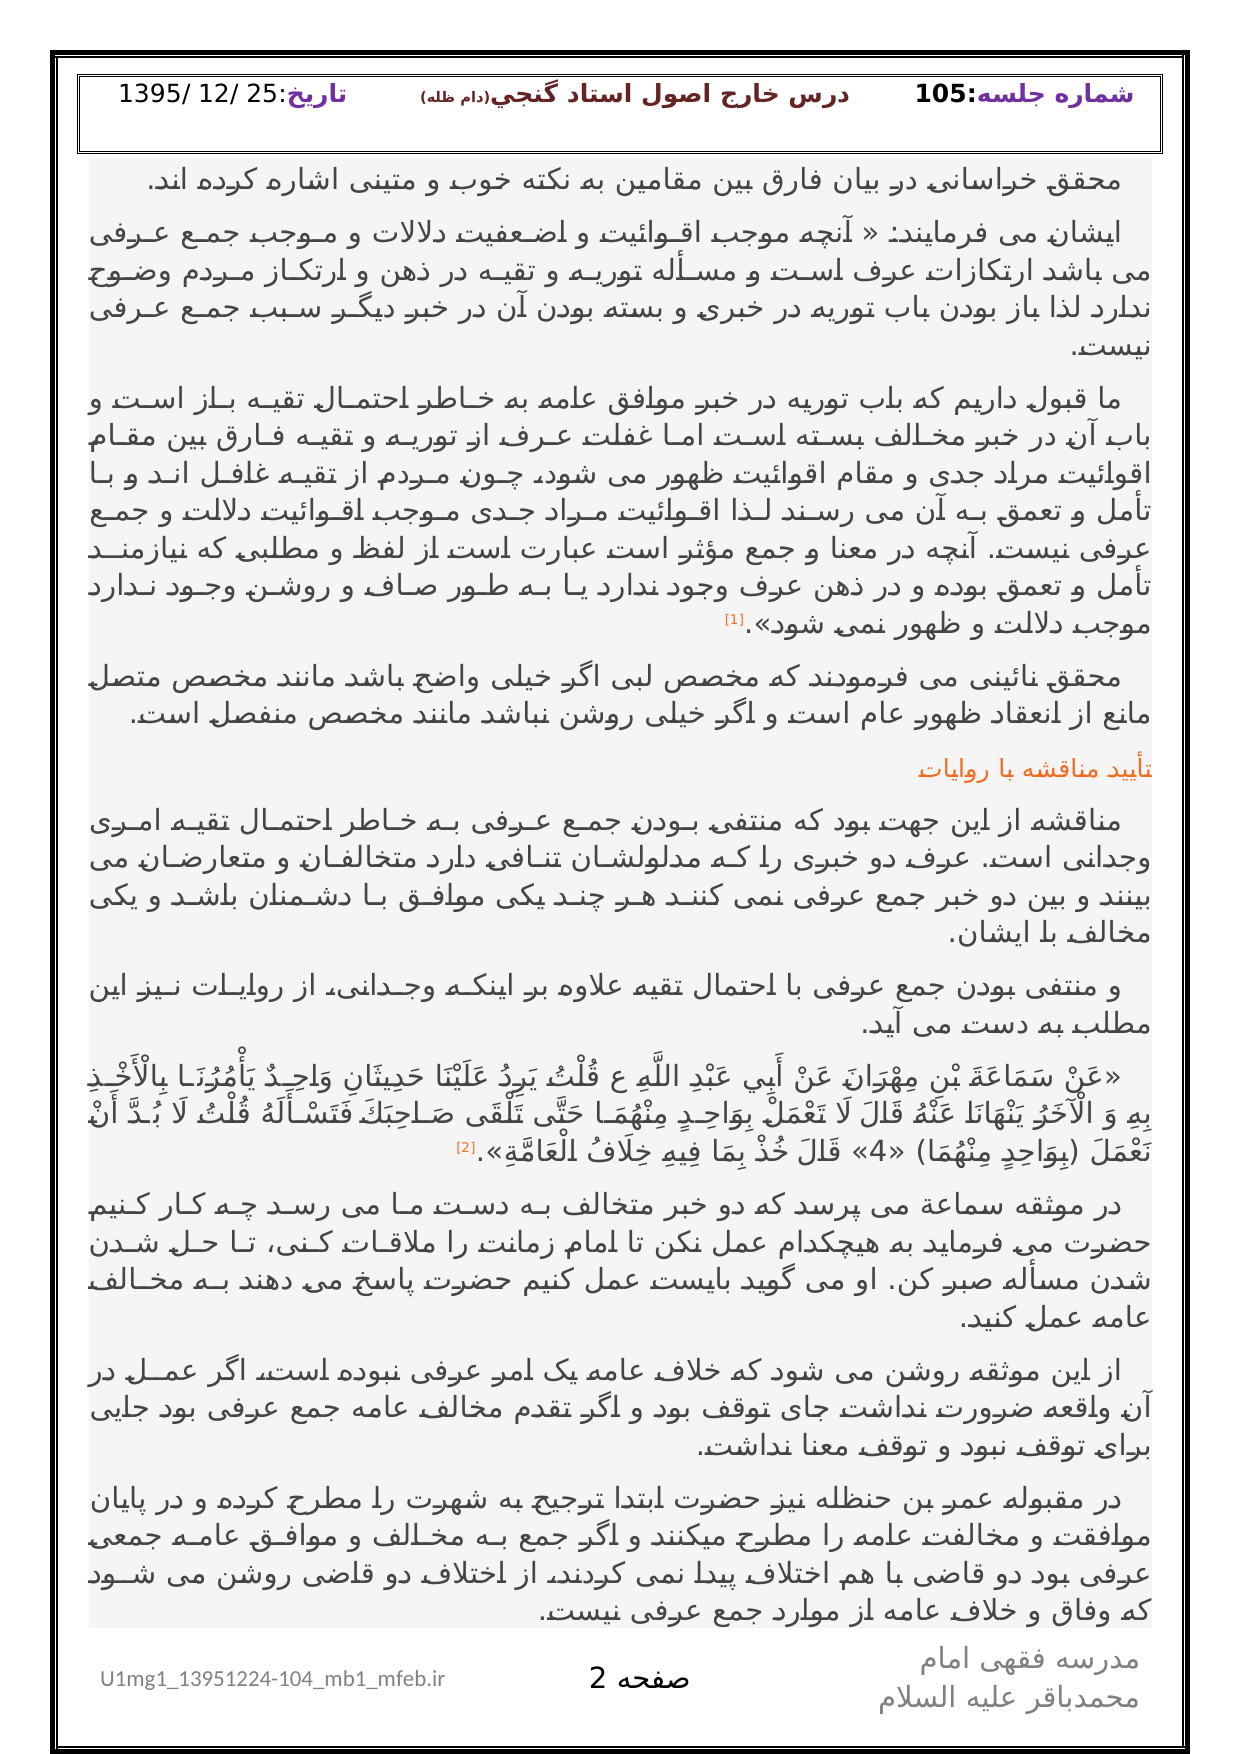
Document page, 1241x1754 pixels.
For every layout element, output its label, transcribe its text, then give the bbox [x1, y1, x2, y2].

text در مقبوله عمر بن حنظله نیز حضرت ابتدا ترجیح به شهرت را مطرح کرده و در پایان موافقت و مخالفت عامه را مطرح میکنند و اگر جمع به مخالف و موافق عامه جمعی عرفی بود دو قاضی با هم اختلاف پیدا نمی کردند، از اختلاف دو قاضی روشن می شود که وفاق و خلاف عامه از موارد جمع عرفی نیست. [89, 1478, 1152, 1628]
text از این موثقه روشن می شود که خلاف عامه یک امر عرفی نبوده است، اگر عمل در آن واقعه ضرورت نداشت جای توقف بود و اگر تقدم مخالف عامه جمع عرفی بود جایی برای توقف نبود و توقف معنا نداشت. [89, 1349, 1152, 1462]
text در موثقه سماعة می پرسد که دو خبر متخالف به دست ما می رسد چه کار کنیم حضرت می فرماید به هیچکدام عمل نکن تا امام زمانت را ملاقات کنی، تا حل شدن شدن مسأله صبر کن. او می گوید بایست عمل کنیم حضرت پاسخ می دهند به مخالف عامه عمل کنید. [89, 1184, 1152, 1334]
text محقق نائینی می فرمودند که مخصص لبی اگر خیلی واضح باشد مانند مخصص متصل مانع از انعقاد ظهور عام است و اگر خیلی روشن نباشد مانند مخصص منفصل است. [89, 656, 1152, 731]
text ایشان می فرمایند: « آنچه موجب اقوائیت و اضعفیت دلالات و موجب جمع عرفی می باشد ارتکازات عرف است و مسأله توریه و تقیه در ذهن و ارتکاز مردم وضوح ندارد لذا باز بودن باب توریه در خبری و بسته بودن آن در خبر دیگر سبب جمع عرفی نیست. [89, 212, 1152, 362]
text «عَنْ سَمَاعَةَ بْنِ مِهْرَانَ عَنْ أَبِي عَبْدِ اللَّهِ ع قُلْتُ يَرِدُ عَلَيْنَا حَدِيثَانِ وَاحِدٌ يَأْمُرُنَا بِالْأَخْذِ بِهِ وَ الْآخَرُ يَنْهَانَا عَنْهُ قَالَ لَا تَعْمَلْ بِوَاحِدٍ مِنْهُمَا حَتَّى تَلْقَى صَاحِبَكَ فَتَسْأَلَهُ قُلْتُ لَا بُدَّ أَنْ نَعْمَلَ (بِوَاحِدٍ مِنْهُمَا) «4» قَالَ خُذْ بِمَا فِيهِ خِلَافُ الْعَامَّةِ».[2] [89, 1056, 1152, 1168]
text و منتفی بودن جمع عرفی با احتمال تقیه علاوه بر اینکه وجدانی، از روایات نیز این مطلب به دست می آید. [89, 965, 1152, 1040]
text ما قبول داریم که باب توریه در خبر موافق عامه به خاطر احتمال تقیه باز است و باب آن در خبر مخالف بسته است اما غفلت عرف از توریه و تقیه فارق بین مقام اقوائیت مراد جدی و مقام اقوائیت ظهور می شود، چون مردم از تقیه غافل اند و با تأمل و تعمق به آن می رسند لذا اقوائیت مراد جدی موجب اقوائیت دلالت و جمع عرفی نیست. آنچه در معنا و جمع مؤثر است عبارت است از لفظ و مطلبی که نیازمند تأمل و تعمق بوده و در ذهن عرف وجود ندارد یا به طور صاف و روشن وجود ندارد موجب دلالت و ظهور نمی شود».[1] [89, 378, 1152, 640]
text محقق خراسانی در بیان فارق بین مقامین به نکته خوب و متینی اشاره کرده اند. [89, 159, 1152, 196]
text مناقشه از این جهت بود که منتفی بودن جمع عرفی به خاطر احتمال تقیه امری وجدانی است. عرف دو خبری را که مدلولشان تنافی دارد متخالفان و متعارضان می بینند و بین دو خبر جمع عرفی نمی کنند هر چند یکی موافق با دشمنان باشد و یکی مخالف با ایشان. [89, 799, 1152, 949]
subtitle تأیید مناقشه با روایات [89, 746, 1152, 784]
